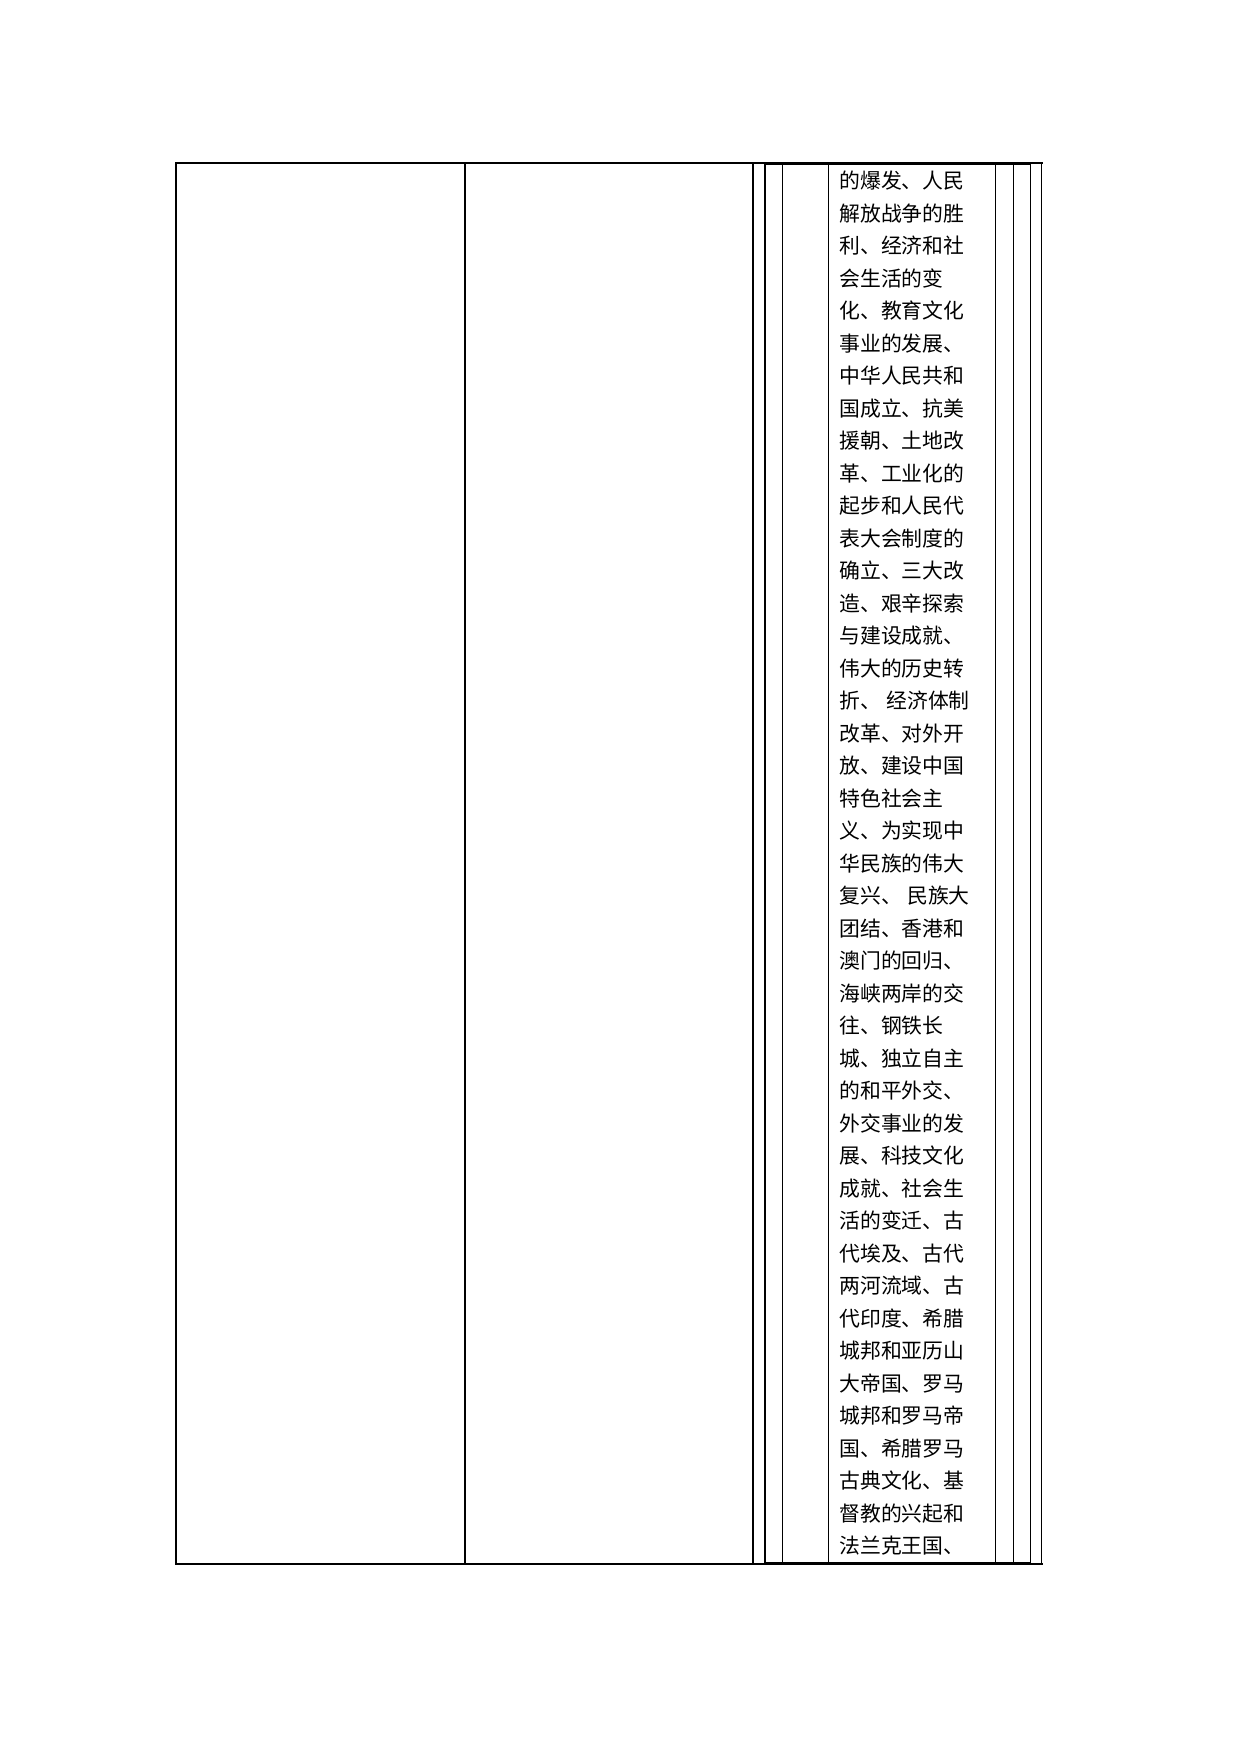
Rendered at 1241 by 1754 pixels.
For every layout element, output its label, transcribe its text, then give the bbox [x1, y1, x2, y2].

table_cell [829, 165, 995, 1562]
table_cell [783, 165, 828, 1562]
table_cell [1014, 165, 1030, 1562]
table_cell [996, 165, 1013, 1562]
table_cell [766, 165, 782, 1562]
table_cell [466, 164, 752, 1563]
table_cell [754, 164, 764, 1563]
table_cell 1 [177, 164, 464, 1563]
table_cell [1031, 164, 1041, 1563]
